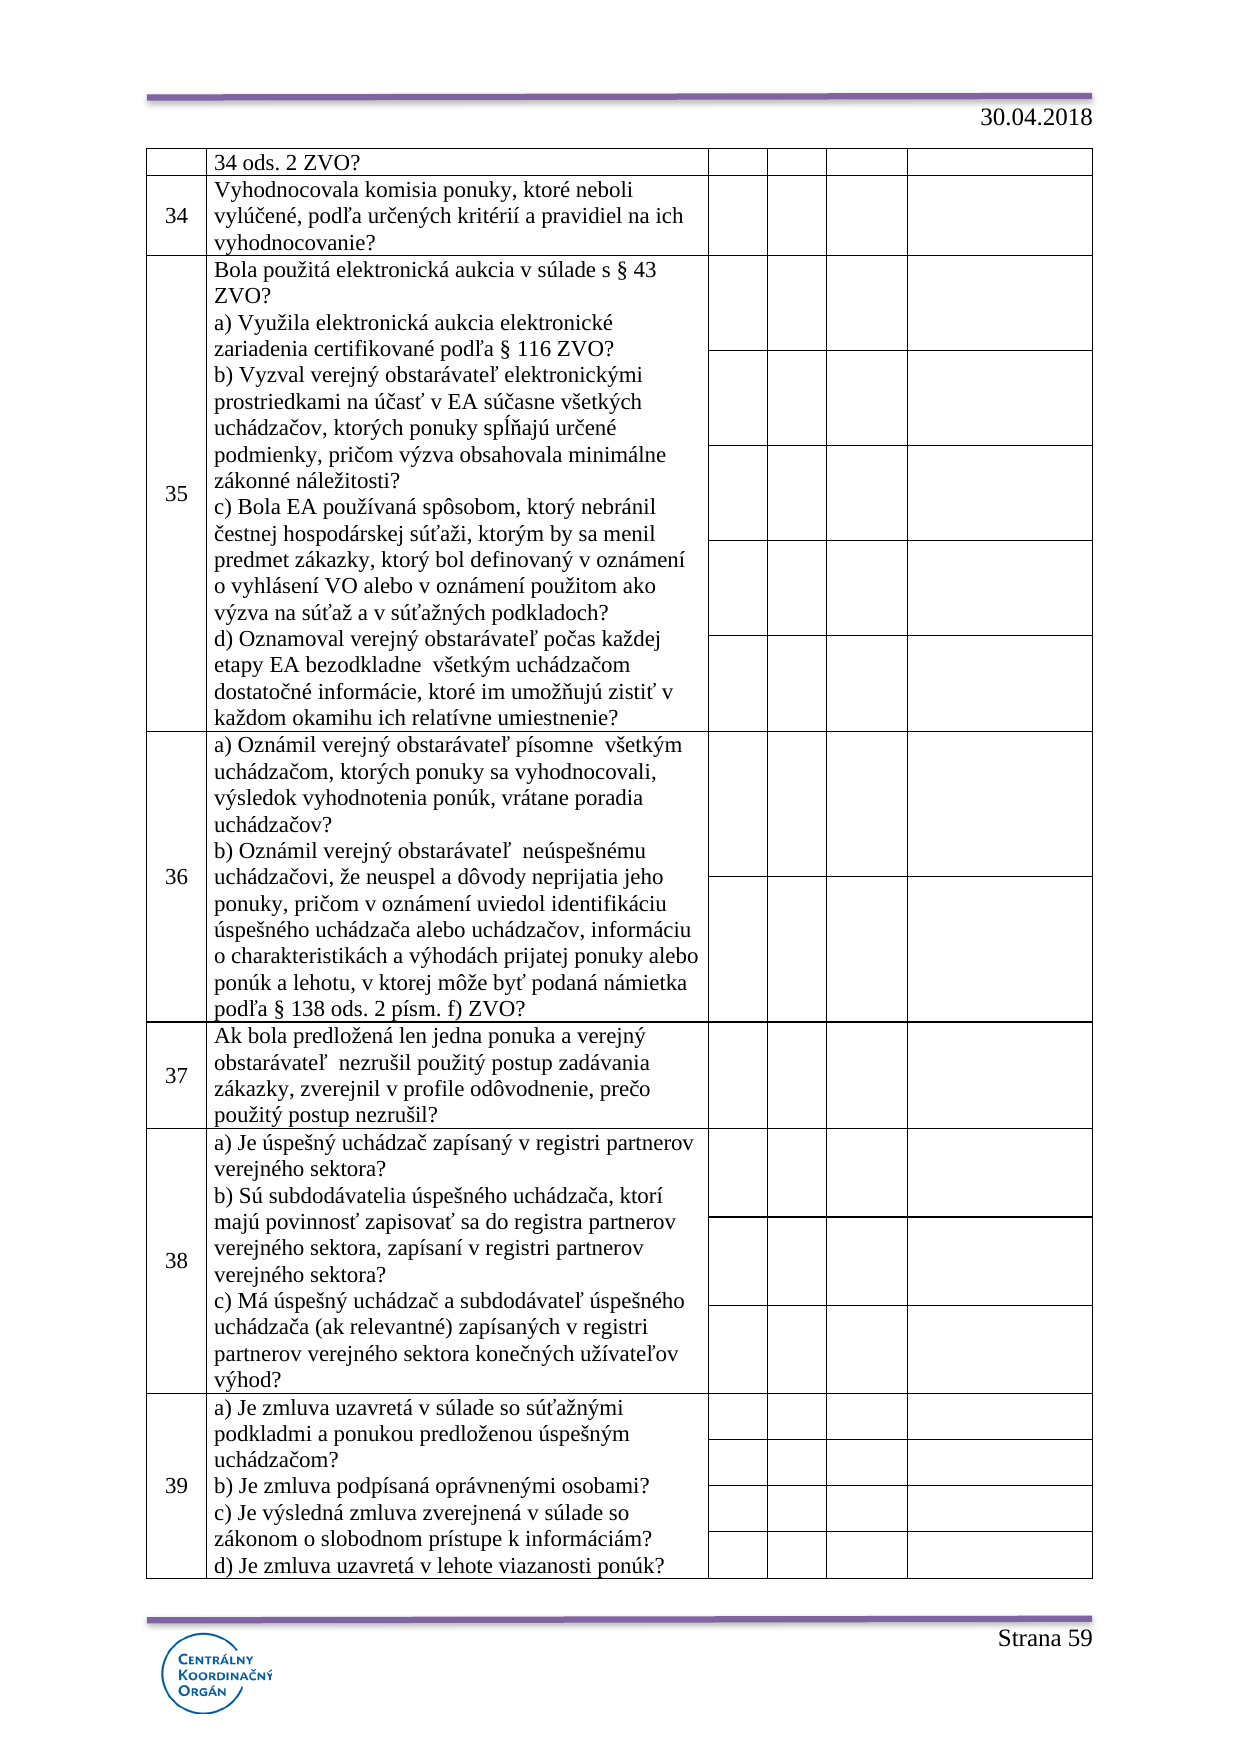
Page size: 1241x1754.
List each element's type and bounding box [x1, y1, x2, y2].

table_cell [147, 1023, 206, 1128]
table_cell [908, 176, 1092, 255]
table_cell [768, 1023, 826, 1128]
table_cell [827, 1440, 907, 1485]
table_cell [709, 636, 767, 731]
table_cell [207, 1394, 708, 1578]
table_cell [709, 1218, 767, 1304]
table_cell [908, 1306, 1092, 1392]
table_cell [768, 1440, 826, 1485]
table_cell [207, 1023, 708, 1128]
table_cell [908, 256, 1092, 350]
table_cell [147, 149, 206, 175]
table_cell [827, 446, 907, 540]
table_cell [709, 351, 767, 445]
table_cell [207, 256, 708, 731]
picture [159, 1631, 272, 1713]
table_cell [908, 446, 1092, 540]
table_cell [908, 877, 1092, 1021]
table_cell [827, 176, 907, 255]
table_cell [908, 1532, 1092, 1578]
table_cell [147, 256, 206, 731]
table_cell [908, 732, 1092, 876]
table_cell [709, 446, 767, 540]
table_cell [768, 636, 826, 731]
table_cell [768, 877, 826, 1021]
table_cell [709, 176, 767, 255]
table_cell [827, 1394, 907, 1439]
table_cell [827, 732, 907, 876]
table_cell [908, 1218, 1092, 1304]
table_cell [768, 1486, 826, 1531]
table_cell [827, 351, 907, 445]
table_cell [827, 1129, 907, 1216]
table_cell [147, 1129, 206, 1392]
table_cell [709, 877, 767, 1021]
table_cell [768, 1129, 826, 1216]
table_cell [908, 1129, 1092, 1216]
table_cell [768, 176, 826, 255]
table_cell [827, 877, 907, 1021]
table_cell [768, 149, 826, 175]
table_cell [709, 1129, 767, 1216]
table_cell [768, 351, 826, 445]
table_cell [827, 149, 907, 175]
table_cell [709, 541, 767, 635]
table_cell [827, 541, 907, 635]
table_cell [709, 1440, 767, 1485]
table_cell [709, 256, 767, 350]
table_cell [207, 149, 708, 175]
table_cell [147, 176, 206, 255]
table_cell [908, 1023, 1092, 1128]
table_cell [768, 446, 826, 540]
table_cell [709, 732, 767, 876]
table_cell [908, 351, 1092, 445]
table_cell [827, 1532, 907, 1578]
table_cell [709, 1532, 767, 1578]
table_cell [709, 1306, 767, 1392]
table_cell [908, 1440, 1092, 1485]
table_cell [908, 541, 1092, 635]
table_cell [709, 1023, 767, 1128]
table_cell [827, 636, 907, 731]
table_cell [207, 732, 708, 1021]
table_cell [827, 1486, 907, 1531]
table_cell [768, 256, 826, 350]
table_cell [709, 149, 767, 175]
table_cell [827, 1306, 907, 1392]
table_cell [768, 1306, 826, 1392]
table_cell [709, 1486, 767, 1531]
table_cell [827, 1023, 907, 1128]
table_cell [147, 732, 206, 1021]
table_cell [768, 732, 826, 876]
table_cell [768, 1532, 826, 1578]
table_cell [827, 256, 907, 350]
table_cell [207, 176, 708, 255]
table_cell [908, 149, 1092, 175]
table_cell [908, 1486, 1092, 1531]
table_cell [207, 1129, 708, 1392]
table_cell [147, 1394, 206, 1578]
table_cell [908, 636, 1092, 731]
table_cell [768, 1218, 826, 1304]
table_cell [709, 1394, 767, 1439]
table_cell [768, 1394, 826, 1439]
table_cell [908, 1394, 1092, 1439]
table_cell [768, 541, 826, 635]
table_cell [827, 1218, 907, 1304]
